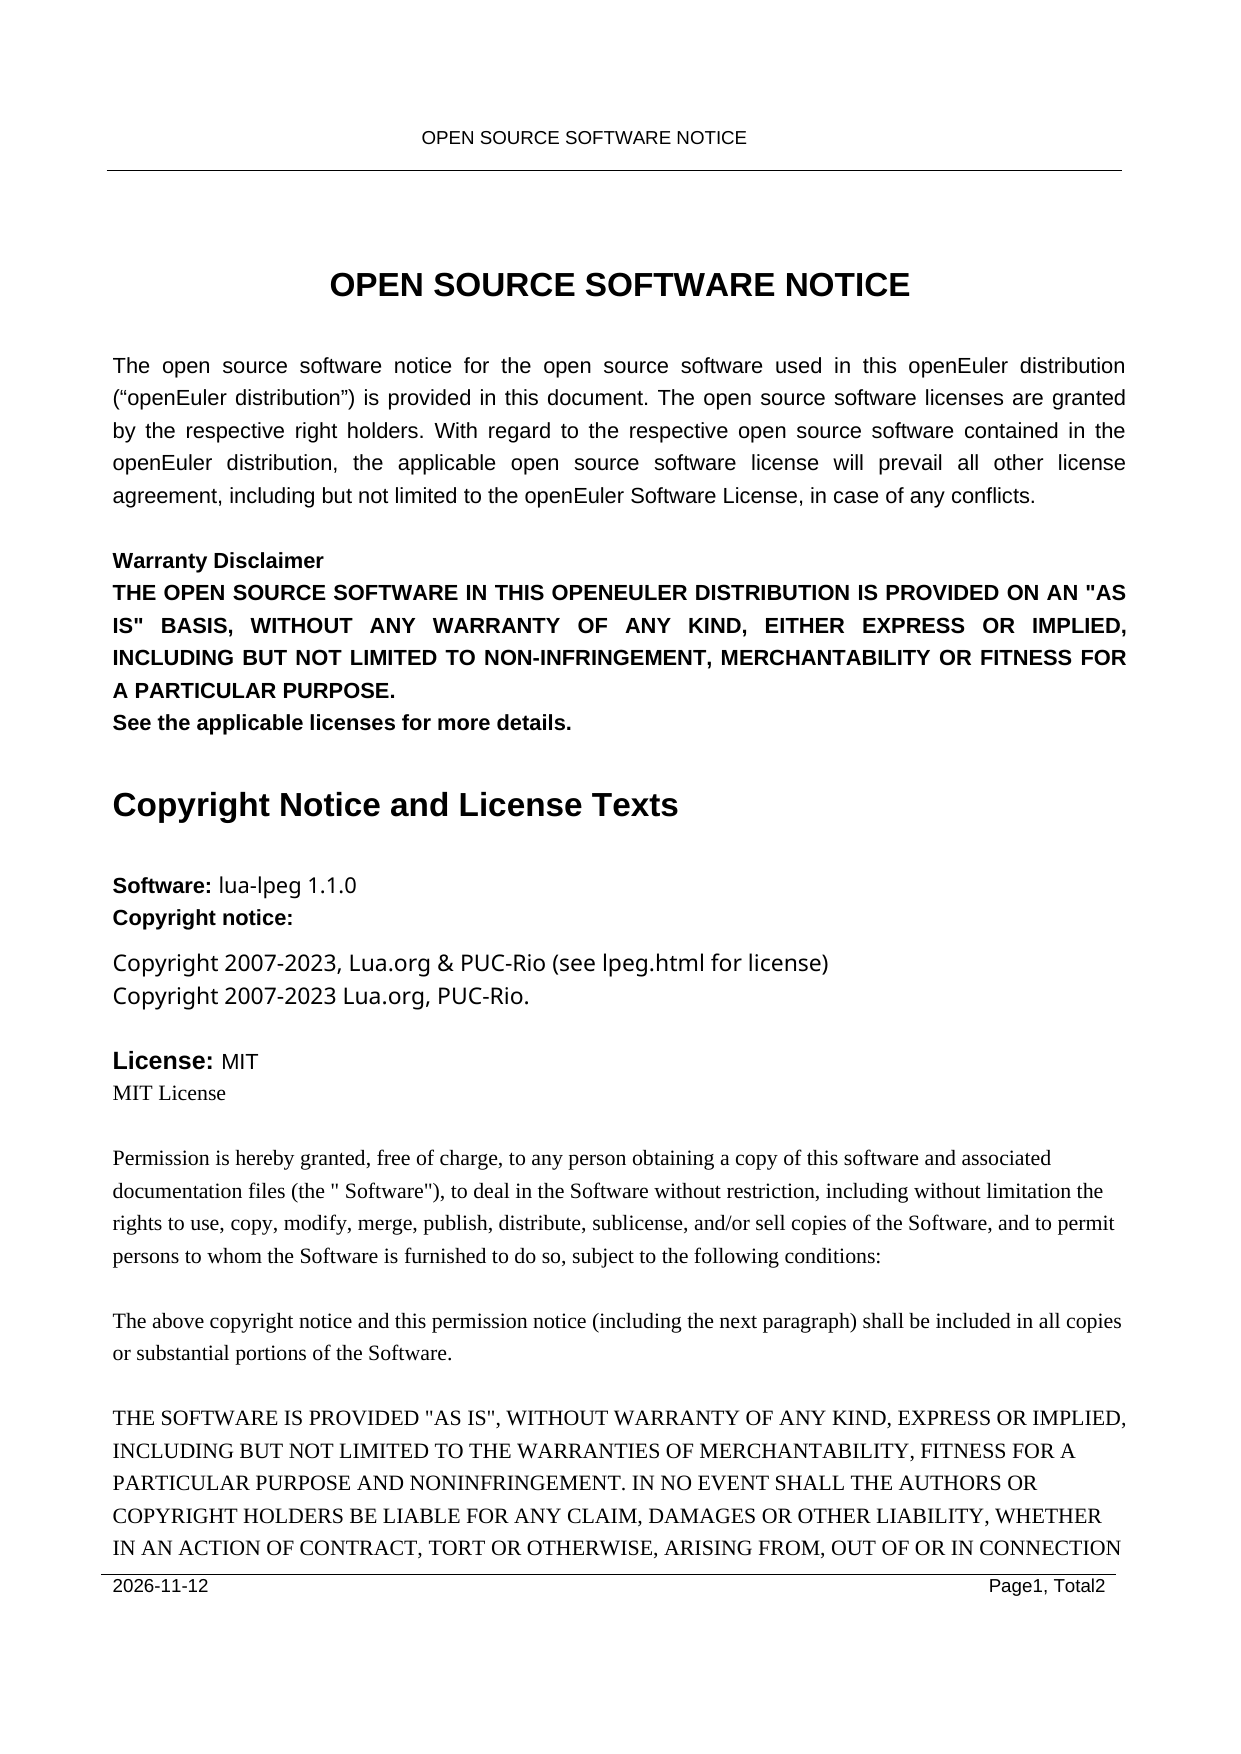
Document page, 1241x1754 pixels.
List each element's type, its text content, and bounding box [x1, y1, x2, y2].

text The open source software notice for the open source software used in this openEuler distribution (“openEuler distribution”) is provided in this document. The open source software licenses are granted by the respective right holders. With regard to the respective open source software contained in the openEuler distribution, the applicable open source software license will prevail all other license agreement, including but not limited to the openEuler Software License, in case of any conflicts. [112, 349, 1128, 511]
text License: MIT [112, 1044, 1128, 1077]
title Software: lua-lpeg 1.1.0 [112, 869, 1128, 901]
text OPEN SOURCE SOFTWARE NOTICE [112, 251, 1128, 316]
text Copyright Notice and License Texts [112, 771, 1128, 836]
text THE OPEN SOURCE SOFTWARE IN THIS OPENEULER DISTRIBUTION IS PROVIDED ON AN "AS IS" BASIS, WITHOUT ANY WARRANTY OF ANY KIND, EITHER EXPRESS OR IMPLIED, INCLUDING BUT NOT LIMITED TO NON-INFRINGEMENT, MERCHANTABILITY OR FITNESS FOR A PARTICULAR PURPOSE. See the applicable licenses for more details. [112, 576, 1128, 739]
text Copyright notice: [112, 901, 1128, 934]
text Warranty Disclaimer [112, 544, 1128, 576]
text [112, 1077, 1128, 1564]
text Copyright 2007-2023, Lua.org & PUC-Rio (see lpeg.html for license) Copyright 2007-2023 Lua.org, PUC-Rio. [112, 947, 1128, 1044]
